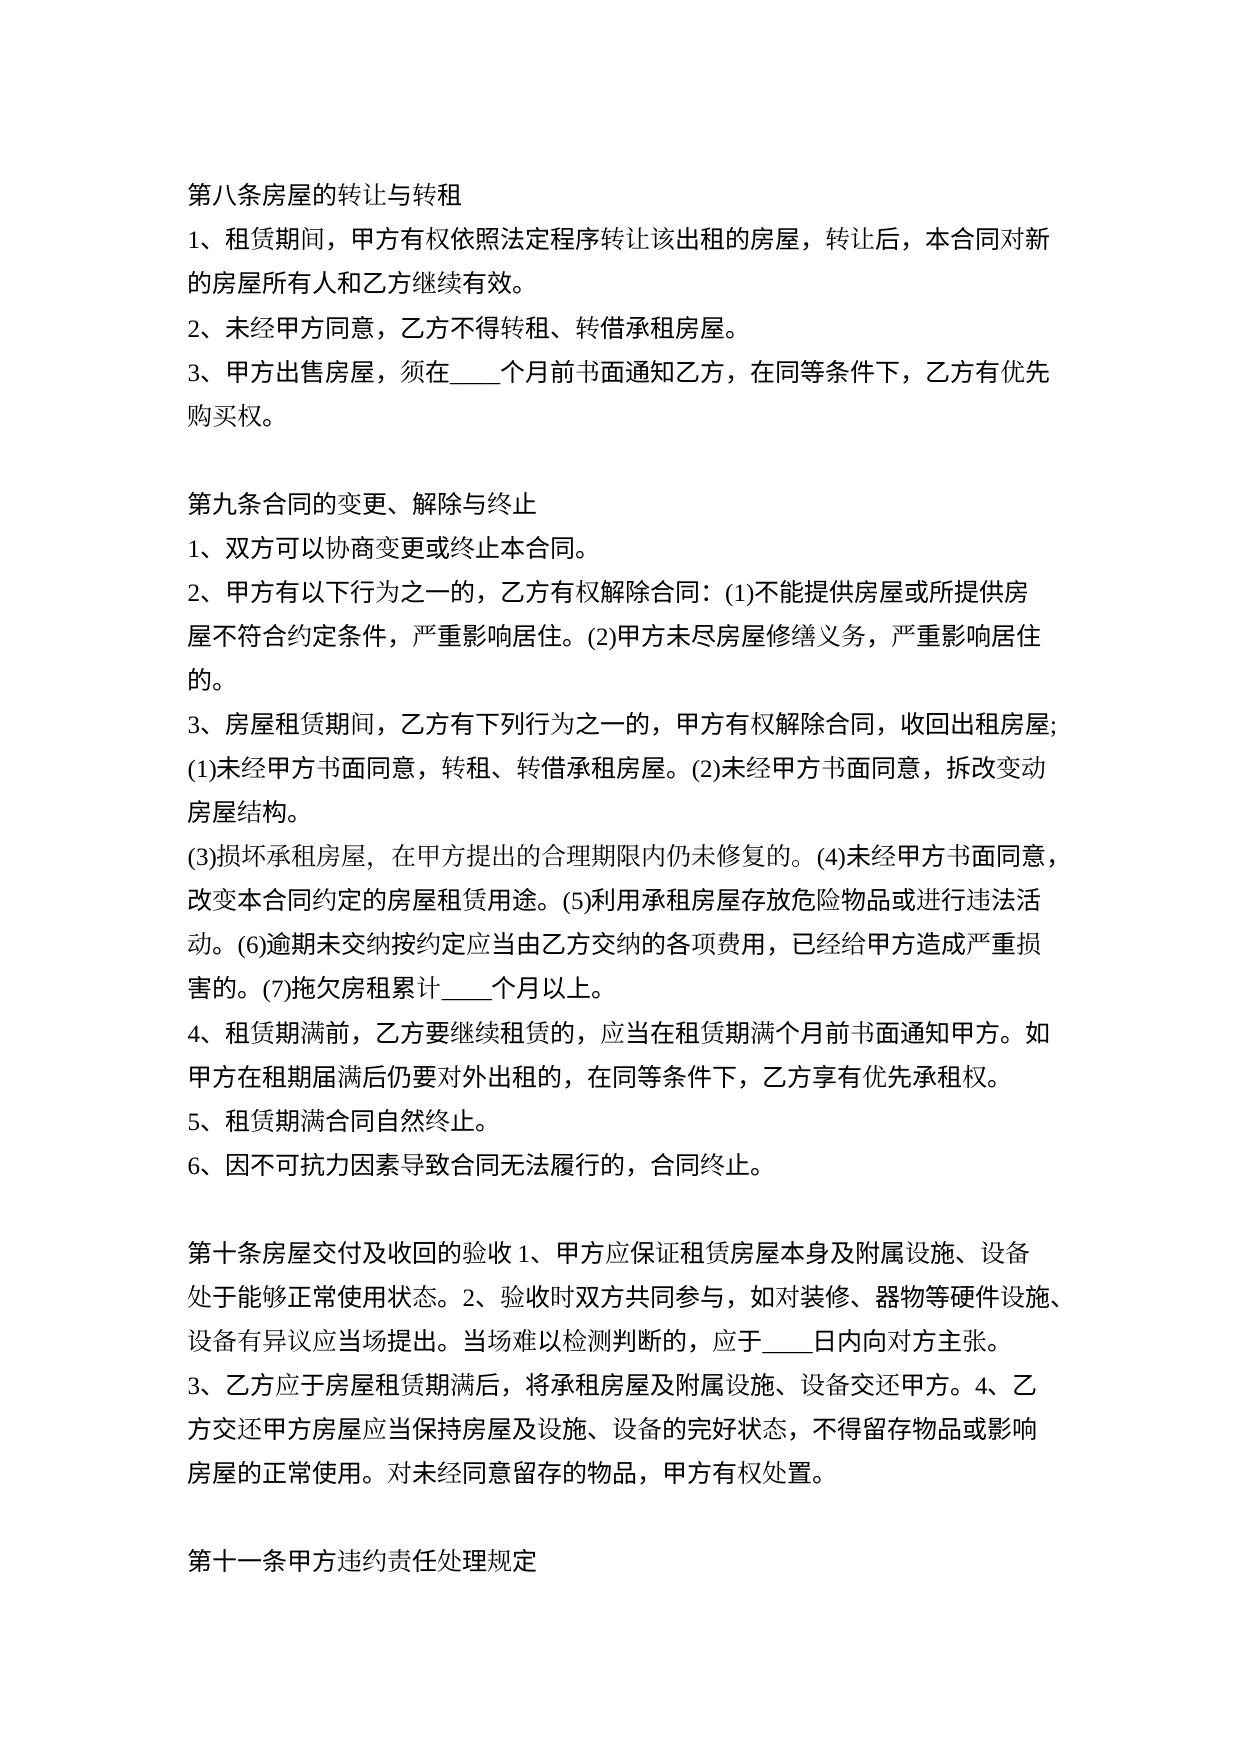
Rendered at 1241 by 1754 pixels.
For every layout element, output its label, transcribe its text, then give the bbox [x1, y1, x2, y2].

text 1、租赁期间，甲方有权依照法定程序转让该出租的房屋，转让后，本合同对新的房屋所有人和乙方继续有效。 [187, 216, 1053, 304]
text 1、双方可以协商变更或终止本合同。 [187, 524, 1053, 568]
text 3、房屋租赁期间，乙方有下列行为之一的，甲方有权解除合同，收回出租房屋;(1)未经甲方书面同意，转租、转借承租房屋。(2)未经甲方书面同意，拆改变动房屋结构。 [187, 701, 1053, 833]
text 2、未经甲方同意，乙方不得转租、转借承租房屋。 [187, 304, 1053, 348]
text 4、租赁期满前，乙方要继续租赁的，应当在租赁期满个月前书面通知甲方。如甲方在租期届满后仍要对外出租的，在同等条件下，乙方享有优先承租权。 [187, 1009, 1053, 1097]
text (3)损坏承租房屋，在甲方提出的合理期限内仍未修复的。(4)未经甲方书面同意，改变本合同约定的房屋租赁用途。(5)利用承租房屋存放危险物品或进行违法活动。(6)逾期未交纳按约定应当由乙方交纳的各项费用，已经给甲方造成严重损害的。(7)拖欠房租累计____个月以上。 [187, 833, 1053, 1009]
text 第十一条甲方违约责任处理规定 [187, 1538, 1053, 1582]
text 3、甲方出售房屋，须在____个月前书面通知乙方，在同等条件下，乙方有优先购买权。 [187, 348, 1053, 436]
text 第九条合同的变更、解除与终止 [187, 480, 1053, 524]
text 第八条房屋的转让与转租 [187, 172, 1053, 216]
text 5、租赁期满合同自然终止。 [187, 1097, 1053, 1141]
text 6、因不可抗力因素导致合同无法履行的，合同终止。 [187, 1141, 1053, 1185]
text 3、乙方应于房屋租赁期满后，将承租房屋及附属设施、设备交还甲方。4、乙方交还甲方房屋应当保持房屋及设施、设备的完好状态，不得留存物品或影响房屋的正常使用。对未经同意留存的物品，甲方有权处置。 [187, 1362, 1053, 1494]
text 2、甲方有以下行为之一的，乙方有权解除合同：(1)不能提供房屋或所提供房屋不符合约定条件，严重影响居住。(2)甲方未尽房屋修缮义务，严重影响居住的。 [187, 568, 1053, 701]
text 第十条房屋交付及收回的验收1、甲方应保证租赁房屋本身及附属设施、设备处于能够正常使用状态。2、验收时双方共同参与，如对装修、器物等硬件设施、设备有异议应当场提出。当场难以检测判断的，应于____日内向对方主张。 [187, 1229, 1053, 1362]
